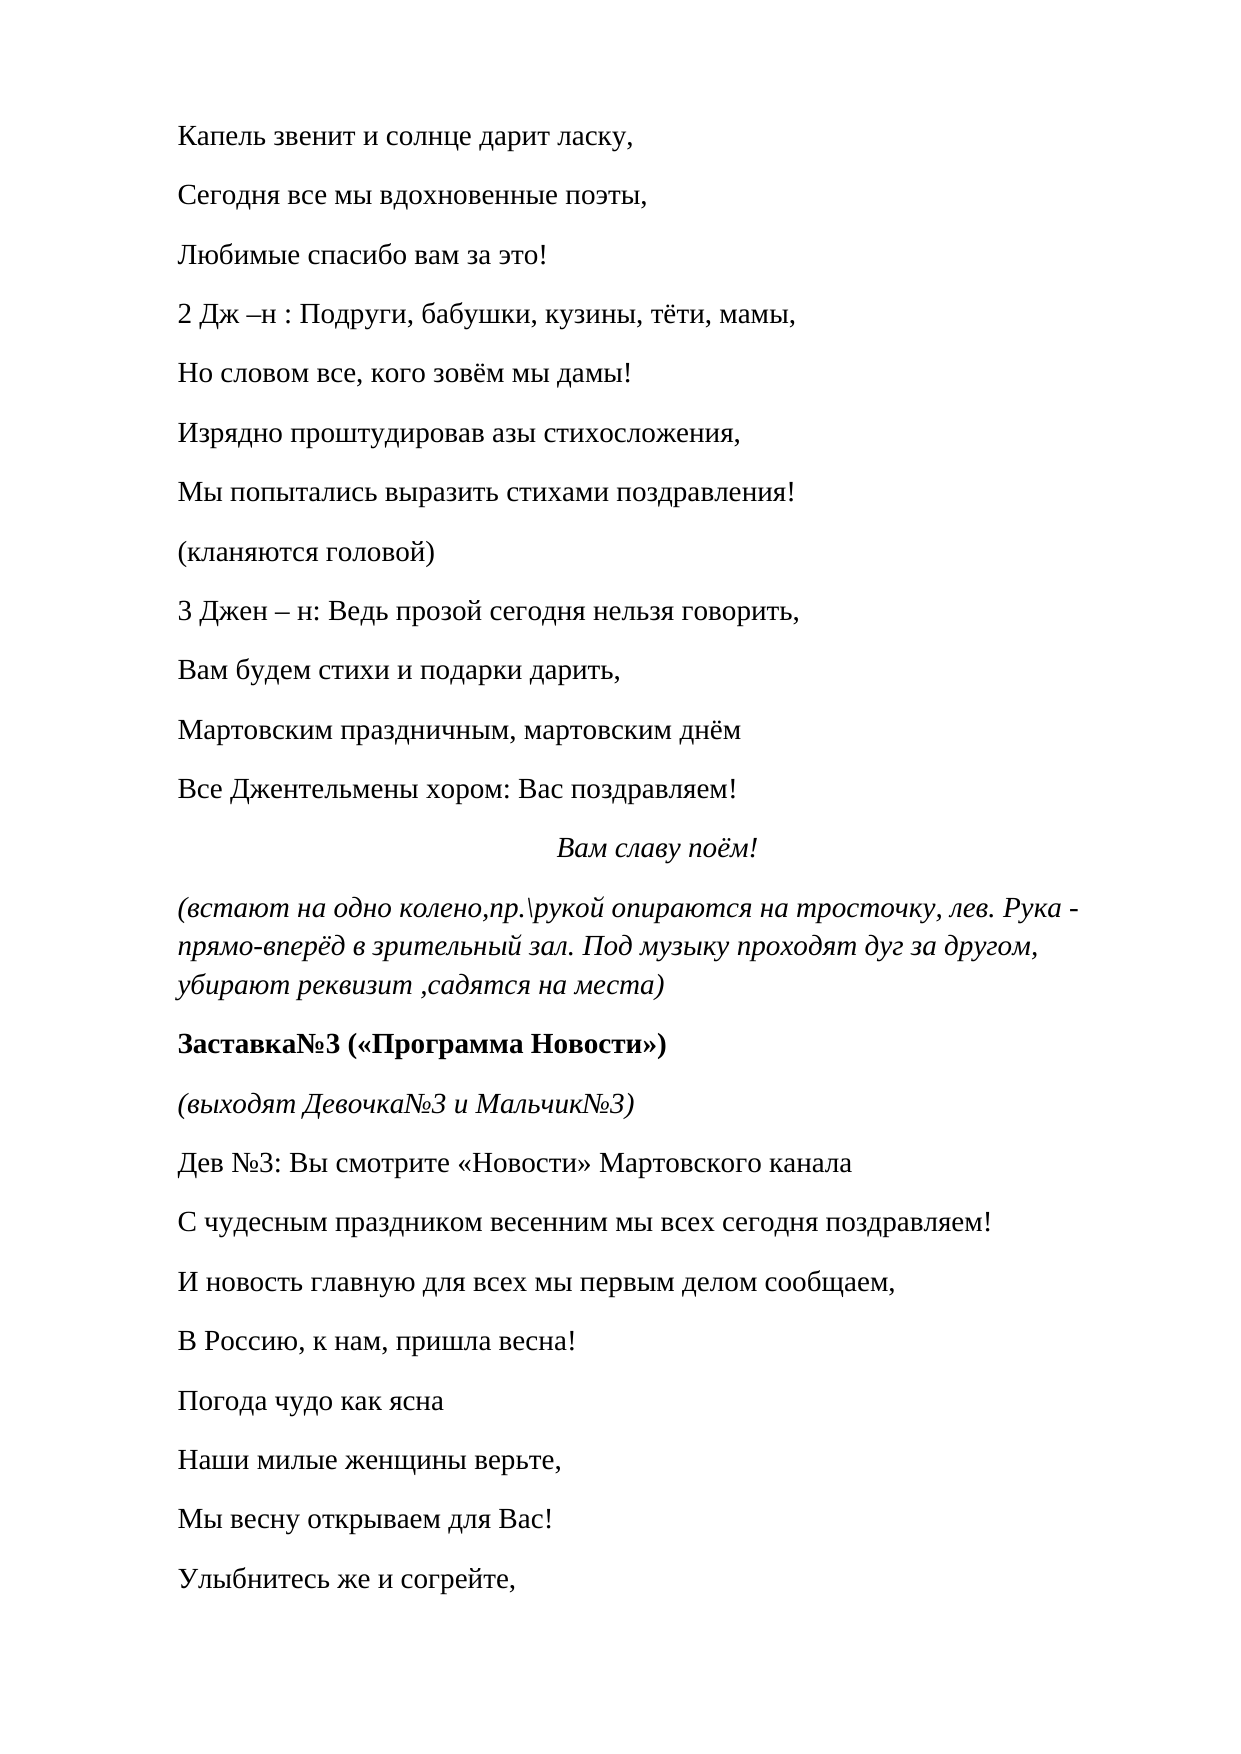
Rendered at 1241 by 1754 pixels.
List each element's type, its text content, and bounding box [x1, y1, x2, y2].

text Наши милые женщины верьте, [177, 1442, 1152, 1476]
text 2 Дж –н : Подруги, бабушки, кузины, тёти, мамы, [177, 296, 1152, 330]
text Но словом все, кого зовём мы дамы! [177, 356, 1152, 389]
text Капель звенит и солнце дарит ласку, [177, 118, 1152, 152]
text Заставка№3 («Программа Новости») [177, 1026, 1152, 1060]
text (выходят Девочка№3 и Мальчик№3) [177, 1086, 1152, 1119]
text 3 Джен – н: Ведь прозой сегодня нельзя говорить, [177, 593, 1152, 627]
text Вам будем стихи и подарки дарить, [177, 652, 1152, 686]
text Изрядно проштудировав азы стихосложения, [177, 415, 1152, 448]
text Мартовским праздничным, мартовским днём [177, 712, 1152, 745]
text И новость главную для всех мы первым делом сообщаем, [177, 1264, 1152, 1297]
text (встают на одно колено,пр.\рукой опираются на тросточку, лев. Рука - прямо-вперёд в зрительный зал. Под музыку проходят дуг за другом, убирают реквизит ,садятся на места) [177, 890, 1152, 1001]
text Погода чудо как ясна [177, 1383, 1152, 1416]
text Любимые спасибо вам за это! [177, 237, 1152, 270]
text Мы попытались выразить стихами поздравления! [177, 474, 1152, 508]
text Все Джентельмены хором: Вас поздравляем! [177, 771, 1152, 805]
text С чудесным праздником весенним мы всех сегодня поздравляем! [177, 1204, 1152, 1238]
text Улыбнитесь же и согрейте, [177, 1561, 1152, 1594]
text Мы весну открываем для Вас! [177, 1501, 1152, 1535]
text Вам славу поём! [177, 831, 1152, 864]
text Сегодня все мы вдохновенные поэты, [177, 177, 1152, 211]
text (кланяются головой) [177, 534, 1152, 567]
text Дев №3: Вы смотрите «Новости» Мартовского канала [177, 1145, 1152, 1179]
text В Россию, к нам, пришла весна! [177, 1323, 1152, 1357]
